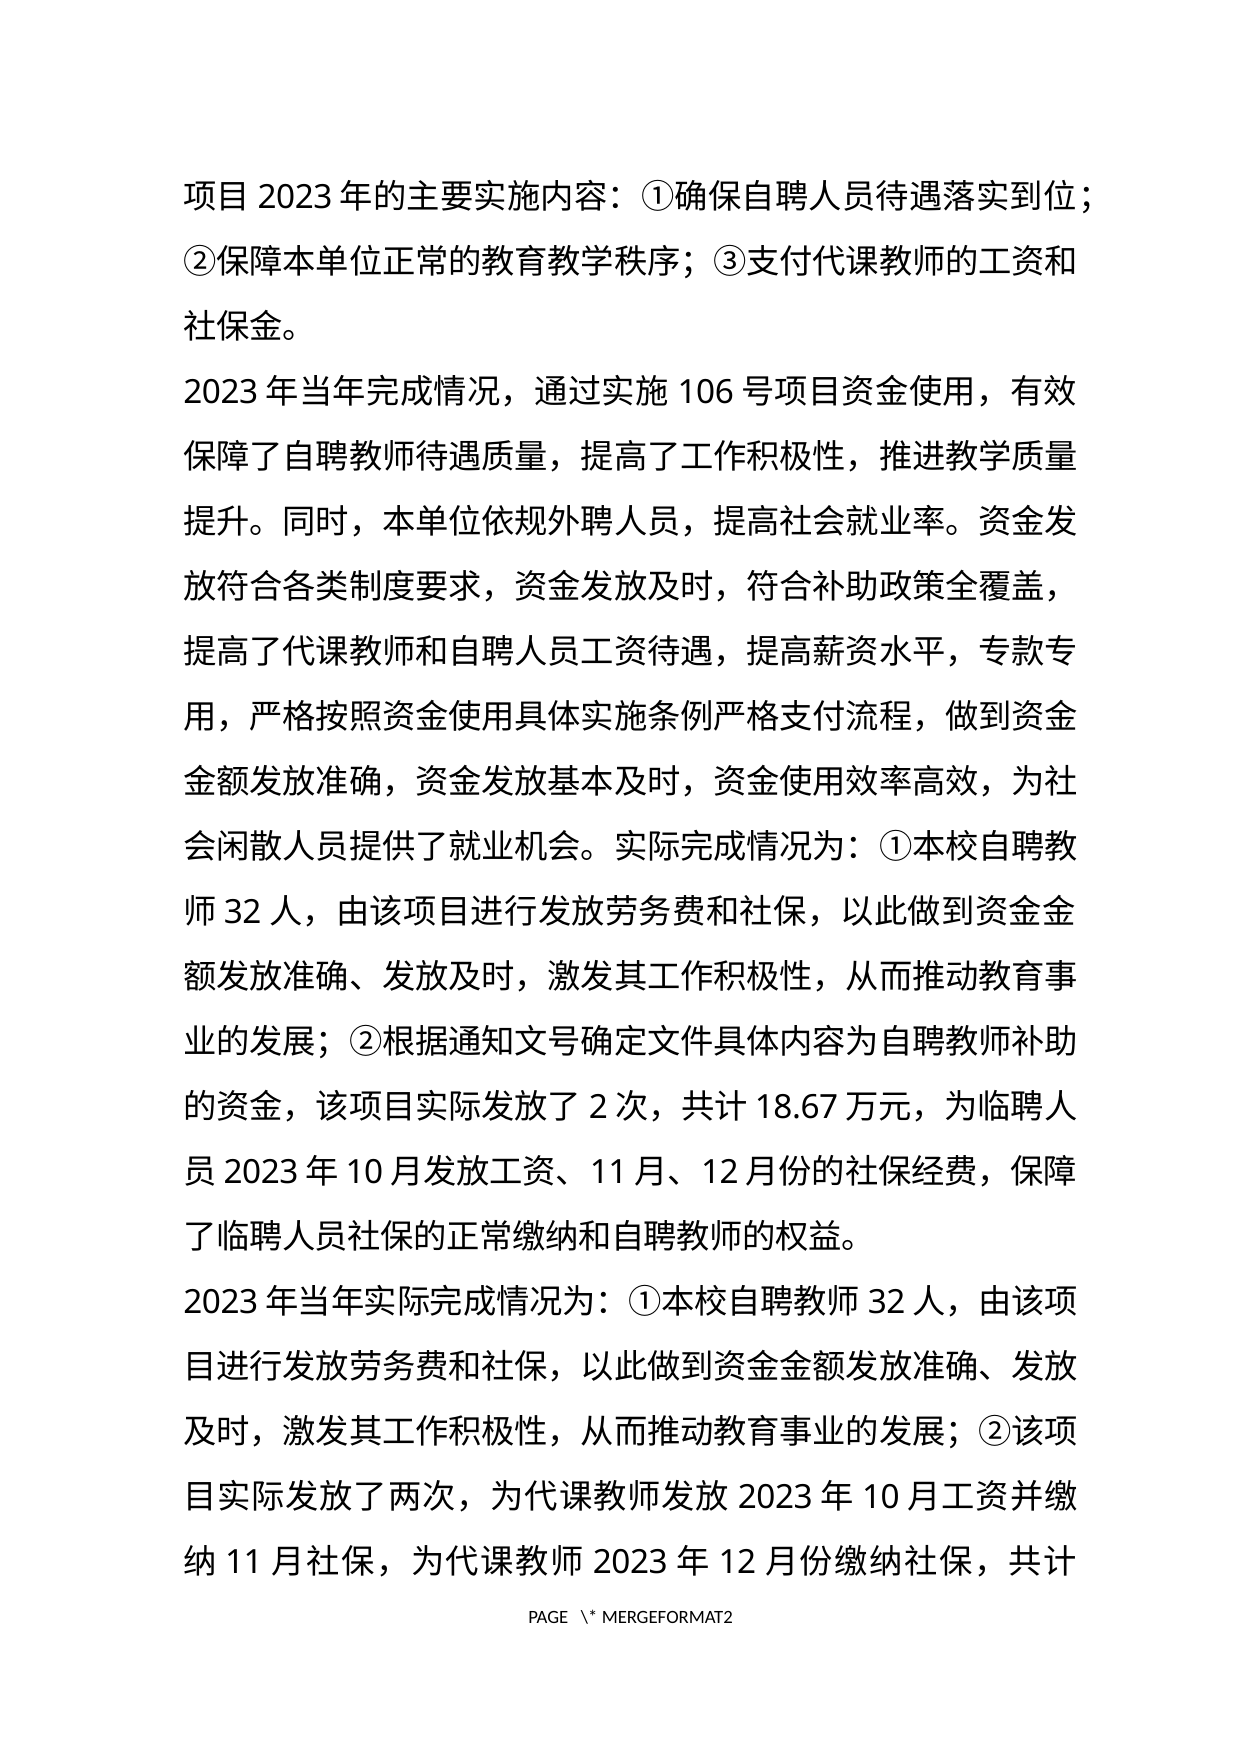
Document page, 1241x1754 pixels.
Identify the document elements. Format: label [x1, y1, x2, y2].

text [183, 162, 1078, 1592]
